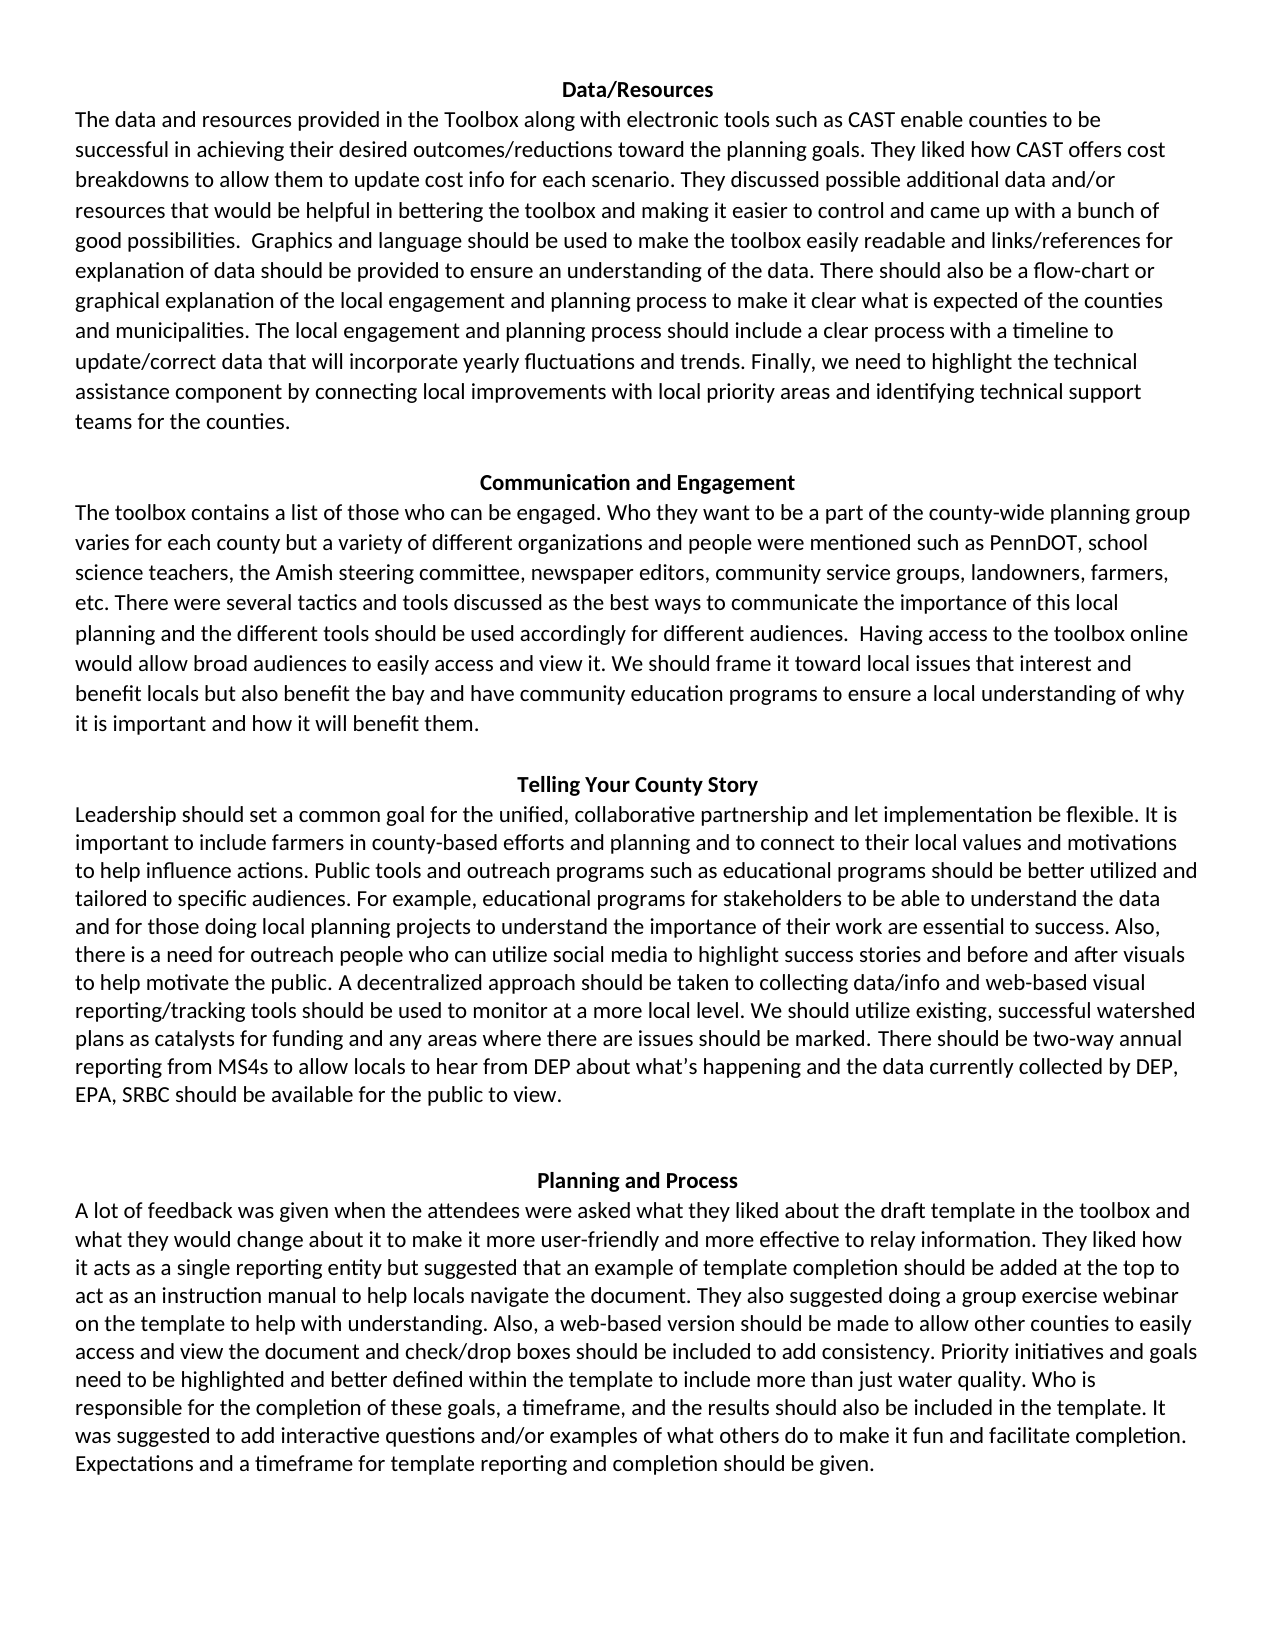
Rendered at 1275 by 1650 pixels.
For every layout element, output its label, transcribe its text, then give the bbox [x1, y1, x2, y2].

text The toolbox contains a list of those who can be engaged. Who they want to be a part of the county-wide planning group varies for each county but a variety of different organizations and people were mentioned such as PennDOT, school science teachers, the Amish steering committee, newspaper editors, community service groups, landowners, farmers, etc. There were several tactics and tools discussed as the best ways to communicate the importance of this local planning and the different tools should be used accordingly for different audiences. Having access to the toolbox online would allow broad audiences to easily access and view it. We should frame it toward local issues that interest and benefit locals but also benefit the bay and have community education programs to ensure a local understanding of why it is important and how it will benefit them. [75, 498, 1200, 737]
text Communication and Engagement [75, 468, 1200, 496]
text The data and resources provided in the Toolbox along with electronic tools such as CAST enable counties to be successful in achieving their desired outcomes/reductions toward the planning goals. They liked how CAST offers cost breakdowns to allow them to update cost info for each scenario. They discussed possible additional data and/or resources that would be helpful in bettering the toolbox and making it easier to control and came up with a bunch of good possibilities. Graphics and language should be used to make the toolbox easily readable and links/references for explanation of data should be provided to ensure an understanding of the data. There should also be a flow-chart or graphical explanation of the local engagement and planning process to make it clear what is expected of the counties and municipalities. The local engagement and planning process should include a clear process with a timeline to update/correct data that will incorporate yearly fluctuations and trends. Finally, we need to highlight the technical assistance component by connecting local improvements with local priority areas and identifying technical support teams for the counties. [75, 105, 1200, 435]
text A lot of feedback was given when the attendees were asked what they liked about the draft template in the toolbox and what they would change about it to make it more user-friendly and more effective to relay information. They liked how it acts as a single reporting entity but suggested that an example of template completion should be added at the top to act as an instruction manual to help locals navigate the document. They also suggested doing a group exercise webinar on the template to help with understanding. Also, a web-based version should be made to allow other counties to easily access and view the document and check/drop boxes should be included to add consistency. Priority initiatives and goals need to be highlighted and better defined within the template to include more than just water quality. Who is responsible for the completion of these goals, a timeframe, and the results should also be included in the template. It was suggested to add interactive questions and/or examples of what others do to make it fun and facilitate completion. Expectations and a timeframe for template reporting and completion should be given. [75, 1197, 1200, 1477]
text Planning and Process [75, 1166, 1200, 1194]
text Telling Your County Story [75, 770, 1200, 798]
text Leadership should set a common goal for the unified, collaborative partnership and let implementation be flexible. It is important to include farmers in county-based efforts and planning and to connect to their local values and motivations to help influence actions. Public tools and outreach programs such as educational programs should be better utilized and tailored to specific audiences. For example, educational programs for stakeholders to be able to understand the data and for those doing local planning projects to understand the importance of their work are essential to success. Also, there is a need for outreach people who can utilize social media to highlight success stories and before and after visuals to help motivate the public. A decentralized approach should be taken to collecting data/info and web-based visual reporting/tracking tools should be used to monitor at a more local level. We should utilize existing, successful watershed plans as catalysts for funding and any areas where there are issues should be marked. There should be two-way annual reporting from MS4s to allow locals to hear from DEP about what’s happening and the data currently collected by DEP, EPA, SRBC should be available for the public to view. [75, 800, 1200, 1108]
text Data/Resources [75, 75, 1200, 103]
